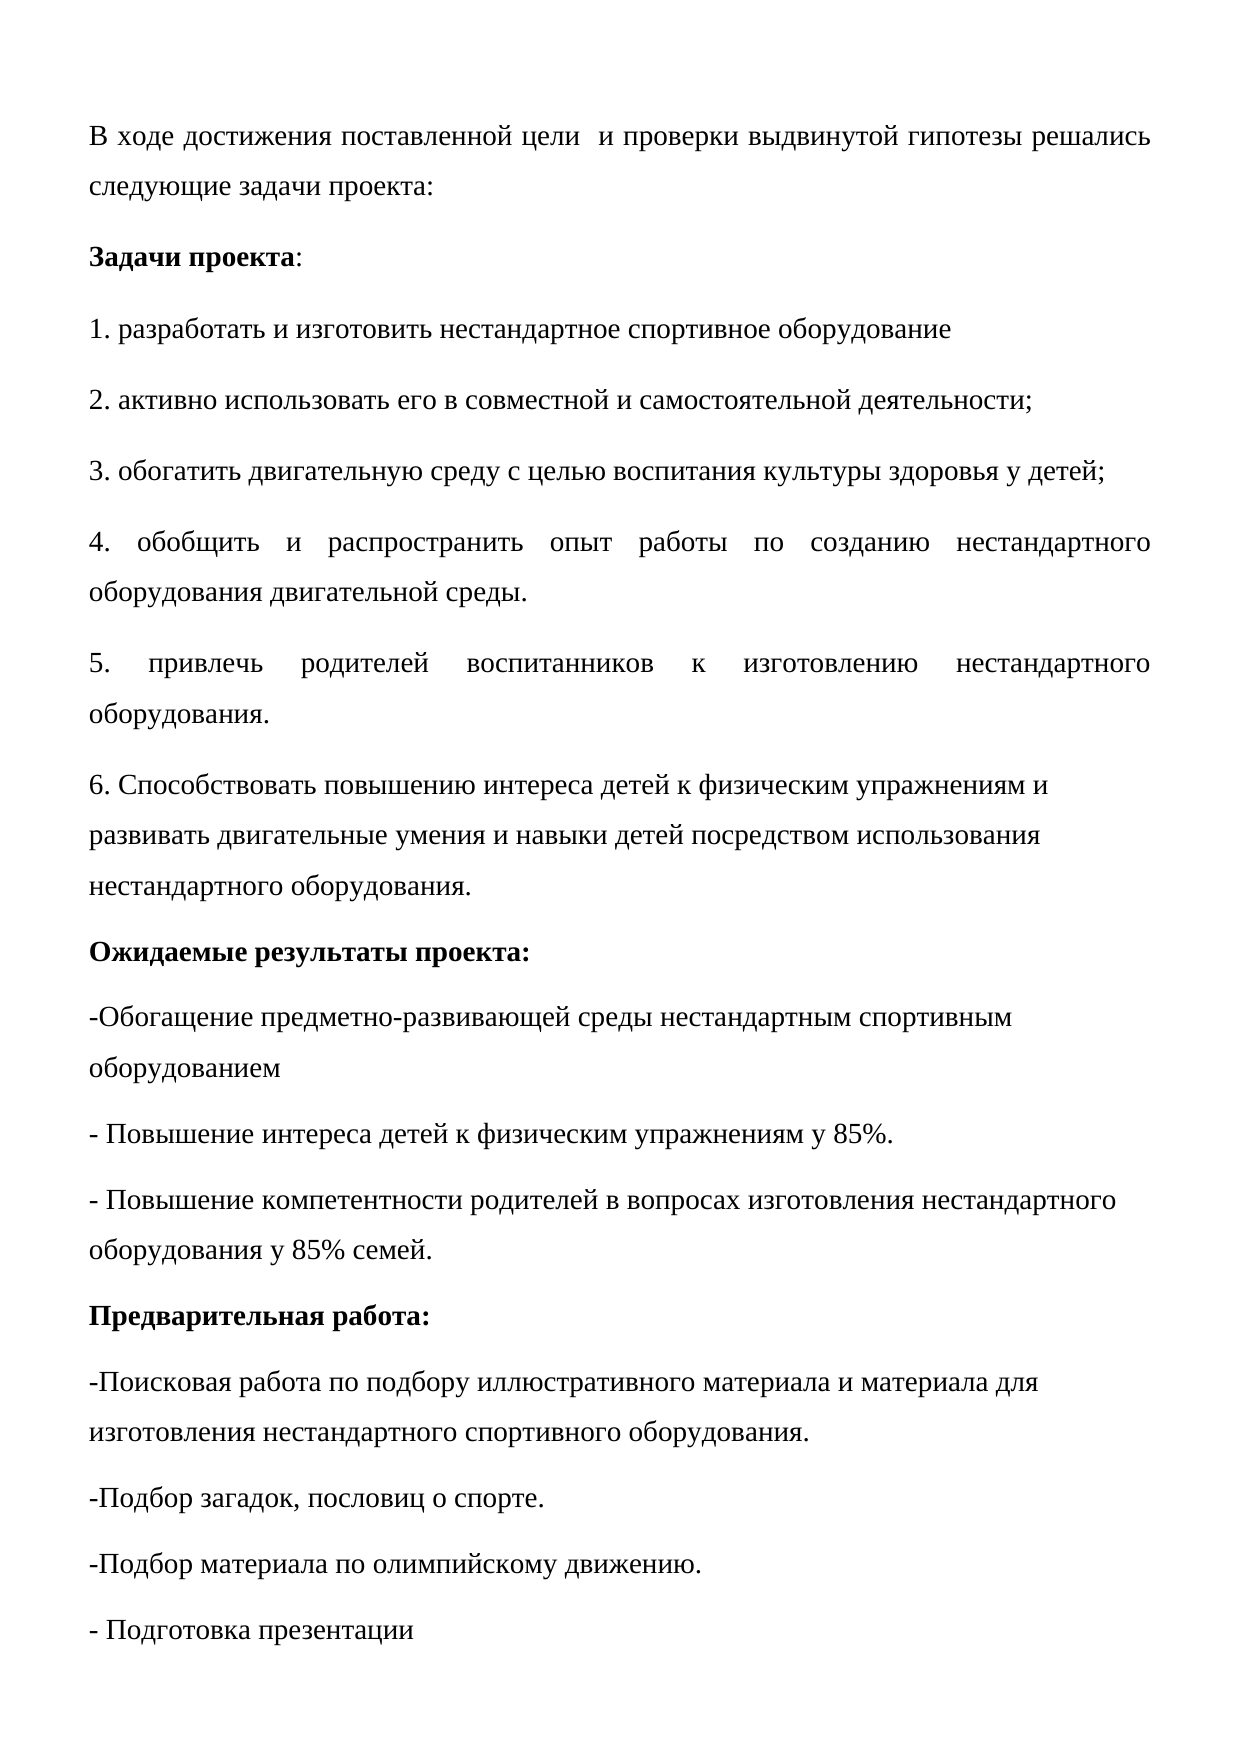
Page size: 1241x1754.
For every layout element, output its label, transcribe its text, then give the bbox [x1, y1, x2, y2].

text Задачи проекта: [89, 239, 1152, 273]
text -Подбор загадок, пословиц о спорте. [89, 1480, 1152, 1514]
text Предварительная работа: [89, 1298, 1152, 1332]
text 1. разработать и изготовить нестандартное спортивное оборудование [89, 311, 1152, 344]
text Ожидаемые результаты проекта: [89, 934, 1152, 967]
text В ходе достижения поставленной цели и проверки выдвинутой гипотезы решались следующие задачи проекта: [89, 118, 1152, 202]
text -Подбор материала по олимпийскому движению. [89, 1546, 1152, 1580]
text - Повышение компетентности родителей в вопросах изготовления нестандартного оборудования у 85% семей. [89, 1182, 1152, 1266]
text 3. обогатить двигательную среду с целью воспитания культуры здоровья у детей; [89, 453, 1152, 487]
text 2. активно использовать его в совместной и самостоятельной деятельности; [89, 382, 1152, 415]
text 4. обобщить и распространить опыт работы по созданию нестандартного оборудования двигательной среды. [89, 524, 1152, 608]
text -Поисковая работа по подбору иллюстративного материала и материала для изготовления нестандартного спортивного оборудования. [89, 1364, 1152, 1448]
text - Подготовка презентации [89, 1612, 1152, 1646]
text - Повышение интереса детей к физическим упражнениям у 85%. [89, 1116, 1152, 1149]
text 6. Способствовать повышению интереса детей к физическим упражнениям и развивать двигательные умения и навыки детей посредством использования нестандартного оборудования. [89, 767, 1152, 901]
text 5. привлечь родителей воспитанников к изготовлению нестандартного оборудования. [89, 646, 1152, 729]
text -Обогащение предметно-развивающей среды нестандартным спортивным оборудованием [89, 999, 1152, 1083]
